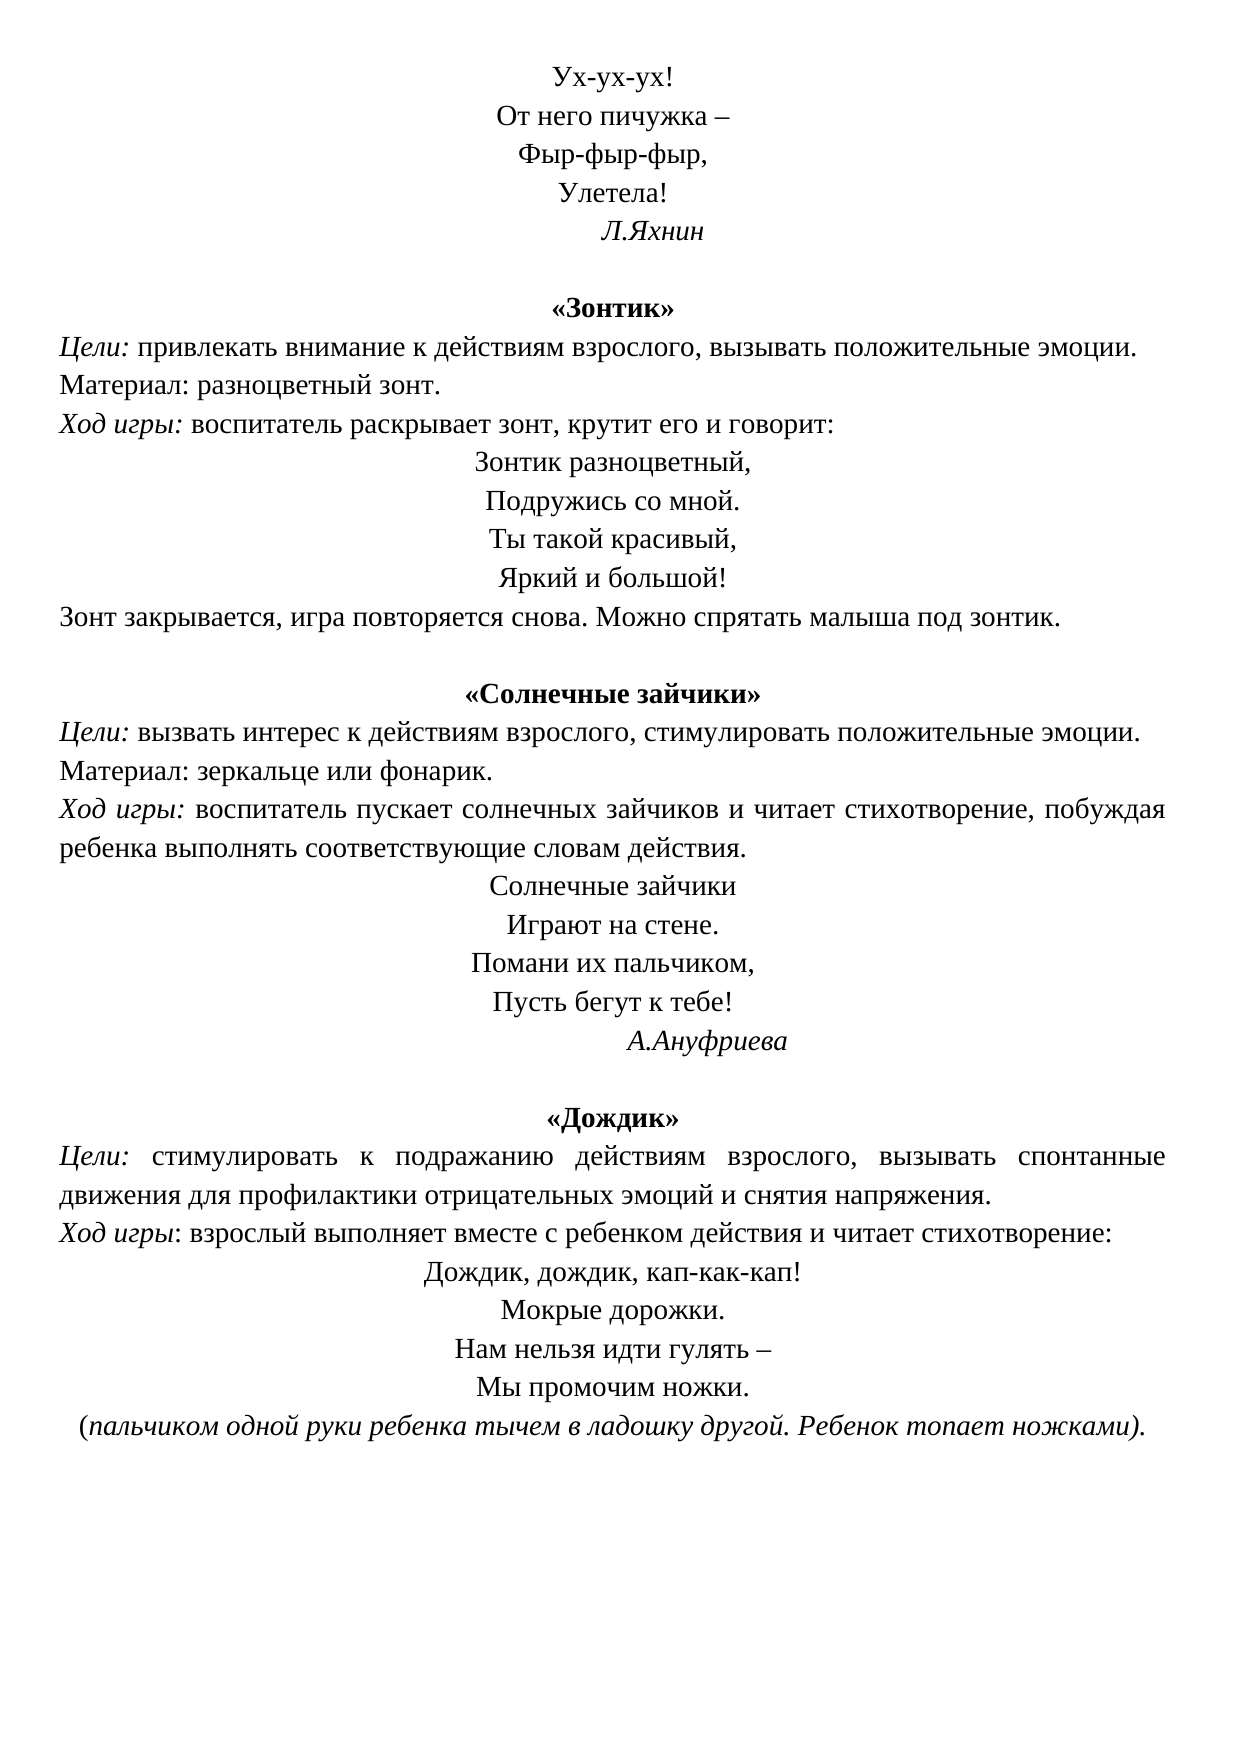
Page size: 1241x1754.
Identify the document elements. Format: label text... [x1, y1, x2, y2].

text Цели: вызвать интерес к действиям взрослого, стимулировать положительные эмоции. [59, 714, 1167, 748]
text Пусть бегут к тебе! [59, 984, 1167, 1018]
text Играют на стене. [59, 907, 1167, 941]
text «Дождик» [59, 1100, 1167, 1133]
text Мокрые дорожки. [59, 1292, 1167, 1326]
text Ход игры: воспитатель раскрывает зонт, крутит его и говорит: [59, 406, 1167, 439]
text Яркий и большой! [59, 560, 1167, 594]
text Зонтик разноцветный, [59, 444, 1167, 478]
text Ход игры: воспитатель пускает солнечных зайчиков и читает стихотворение, побуждая ребенка выполнять соответствующие словам действия. [59, 791, 1167, 863]
text Фыр-фыр-фыр, [59, 136, 1167, 170]
text Подружись со мной. [59, 483, 1167, 517]
text «Солнечные зайчики» [59, 676, 1167, 709]
text Материал: зеркальце или фонарик. [59, 753, 1167, 786]
text Л.Яхнин [59, 213, 1167, 247]
text Помани их пальчиком, [59, 946, 1167, 979]
text А.Ануфриева [59, 1023, 1167, 1056]
text Улетела! [59, 175, 1167, 208]
text Мы промочим ножки. [59, 1369, 1167, 1403]
text (пальчиком одной руки ребенка тычем в ладошку другой. Ребенок топает ножками). [59, 1408, 1167, 1442]
text Зонт закрывается, игра повторяется снова. Можно спрятать малыша под зонтик. [59, 599, 1167, 632]
text Ух-ух-ух! [59, 59, 1167, 93]
text «Зонтик» [59, 290, 1167, 324]
text От него пичужка – [59, 98, 1167, 131]
text Солнечные зайчики [59, 868, 1167, 902]
text Цели: привлекать внимание к действиям взрослого, вызывать положительные эмоции. [59, 329, 1167, 362]
text Цели: стимулировать к подражанию действиям взрослого, вызывать спонтанные движения для профилактики отрицательных эмоций и снятия напряжения. [59, 1138, 1167, 1210]
text Дождик, дождик, кап-как-кап! [59, 1254, 1167, 1287]
text Нам нельзя идти гулять – [59, 1331, 1167, 1364]
text Материал: разноцветный зонт. [59, 367, 1167, 401]
text Ты такой красивый, [59, 522, 1167, 555]
text Ход игры: взрослый выполняет вместе с ребенком действия и читает стихотворение: [59, 1215, 1167, 1249]
